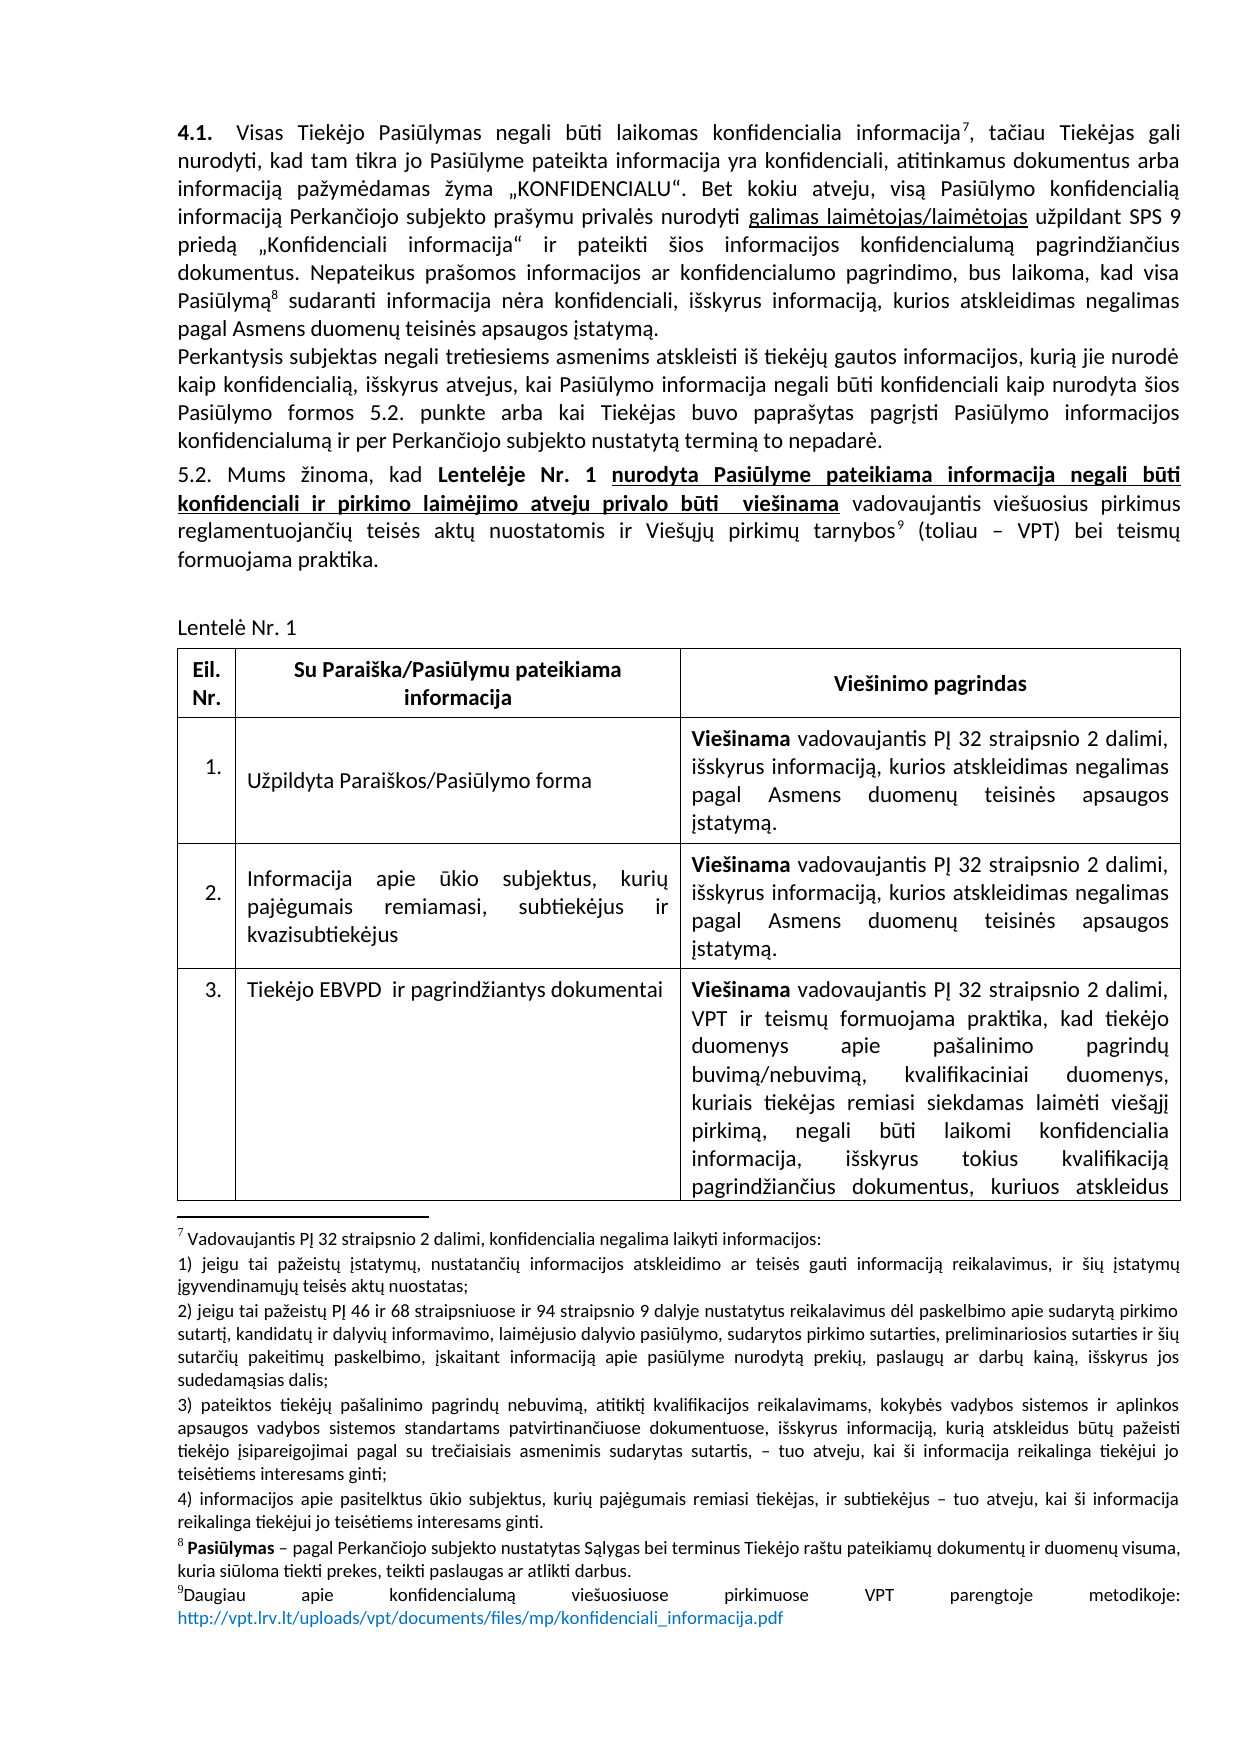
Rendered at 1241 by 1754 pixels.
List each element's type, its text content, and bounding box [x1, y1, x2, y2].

table_cell Užpildyta Paraiškos/Pasiūlymo forma [236, 718, 680, 843]
table_cell Viešinama vadovaujantis PĮ 32 straipsnio 2 dalimi, išskyrus informaciją, kurios atskleidimas negalimas pagal Asmens duomenų teisinės apsaugos įstatymą. [681, 718, 1180, 843]
table_cell Tiekėjo EBVPD ir pagrindžiantys dokumentai [236, 969, 680, 1200]
table_cell [178, 969, 235, 1200]
text Lentelė Nr. 1 [177, 613, 1181, 641]
table_cell Informacija apie ūkio subjektus, kurių pajėgumais remiamasi, subtiekėjus ir kvazisubtiekėjus [236, 844, 680, 968]
table_cell Viešinama vadovaujantis PĮ 32 straipsnio 2 dalimi, išskyrus informaciją, kurios atskleidimas negalimas pagal Asmens duomenų teisinės apsaugos įstatymą. [681, 844, 1180, 968]
table_cell [178, 718, 235, 843]
text 5.2. Mums žinoma, kad Lentelėje Nr. 1 nurodyta Pasiūlyme pateikiama informacija negali būti konfidenciali ir pirkimo laimėjimo atveju privalo būti viešinama vadovaujantis viešuosius pirkimus reglamentuojančių teisės aktų nuostatomis ir Viešųjų pirkimų tarnybos (toliau – VPT) bei teismų formuojama praktika. [177, 461, 1181, 573]
list Perkantysis subjektas negali tretiesiems asmenims atskleisti iš tiekėjų gautos informacijos, kurią jie nurodė kaip konfidencialią, išskyrus atvejus, kai Pasiūlymo informacija negali būti konfidenciali kaip nurodyta šios Pasiūlymo formos 5.2. punkte arba kai Tiekėjas buvo paprašytas pagrįsti Pasiūlymo informacijos konfidencialumą ir per Perkančiojo subjekto nustatytą terminą to nepadarė. [177, 342, 1181, 454]
list Visas Tiekėjo Pasiūlymas negali būti laikomas konfidencialia informacija, tačiau Tiekėjas gali nurodyti, kad tam tikra jo Pasiūlyme pateikta informacija yra konfidenciali, atitinkamus dokumentus arba informaciją pažymėdamas žyma „KONFIDENCIALU“. Bet kokiu atveju, visą Pasiūlymo konfidencialią informaciją Perkančiojo subjekto prašymu privalės nurodyti galimas laimėtojas/laimėtojas užpildant SPS 9 priedą „Konfidenciali informacija“ ir pateikti šios informacijos konfidencialumą pagrindžiančius dokumentus. Nepateikus prašomos informacijos ar konfidencialumo pagrindimo, bus laikoma, kad visa Pasiūlymą sudaranti informacija nėra konfidenciali, išskyrus informaciją, kurios atskleidimas negalimas pagal Asmens duomenų teisinės apsaugos įstatymą. [177, 118, 1181, 342]
table_header Eil. Nr. [178, 649, 235, 717]
table_header Su Paraiška/Pasiūlymu pateikiama informacija [236, 649, 680, 717]
table_cell Viešinama vadovaujantis PĮ 32 straipsnio 2 dalimi, VPT ir teismų formuojama praktika, kad tiekėjo duomenys apie pašalinimo pagrindų buvimą/nebuvimą, kvalifikaciniai duomenys, kuriais tiekėjas remiasi siekdamas laimėti viešąjį pirkimą, negali būti laikomi konfidencialia informacija, išskyrus tokius kvalifikaciją pagrindžiančius dokumentus, kuriuos atskleidus būtų pažeisti tiekėjo įsipareigojimai pagal su trečiaisiais asmenimis sudarytas sutartis (PĮ 32 str. 2 d. 3 p.) arba informacijos atskleidimas negalimas pagal Asmens duomenų teisinės apsaugos įstatymą. [681, 969, 1180, 1200]
table_header Viešinimo pagrindas [681, 649, 1180, 717]
table_cell [178, 844, 235, 968]
